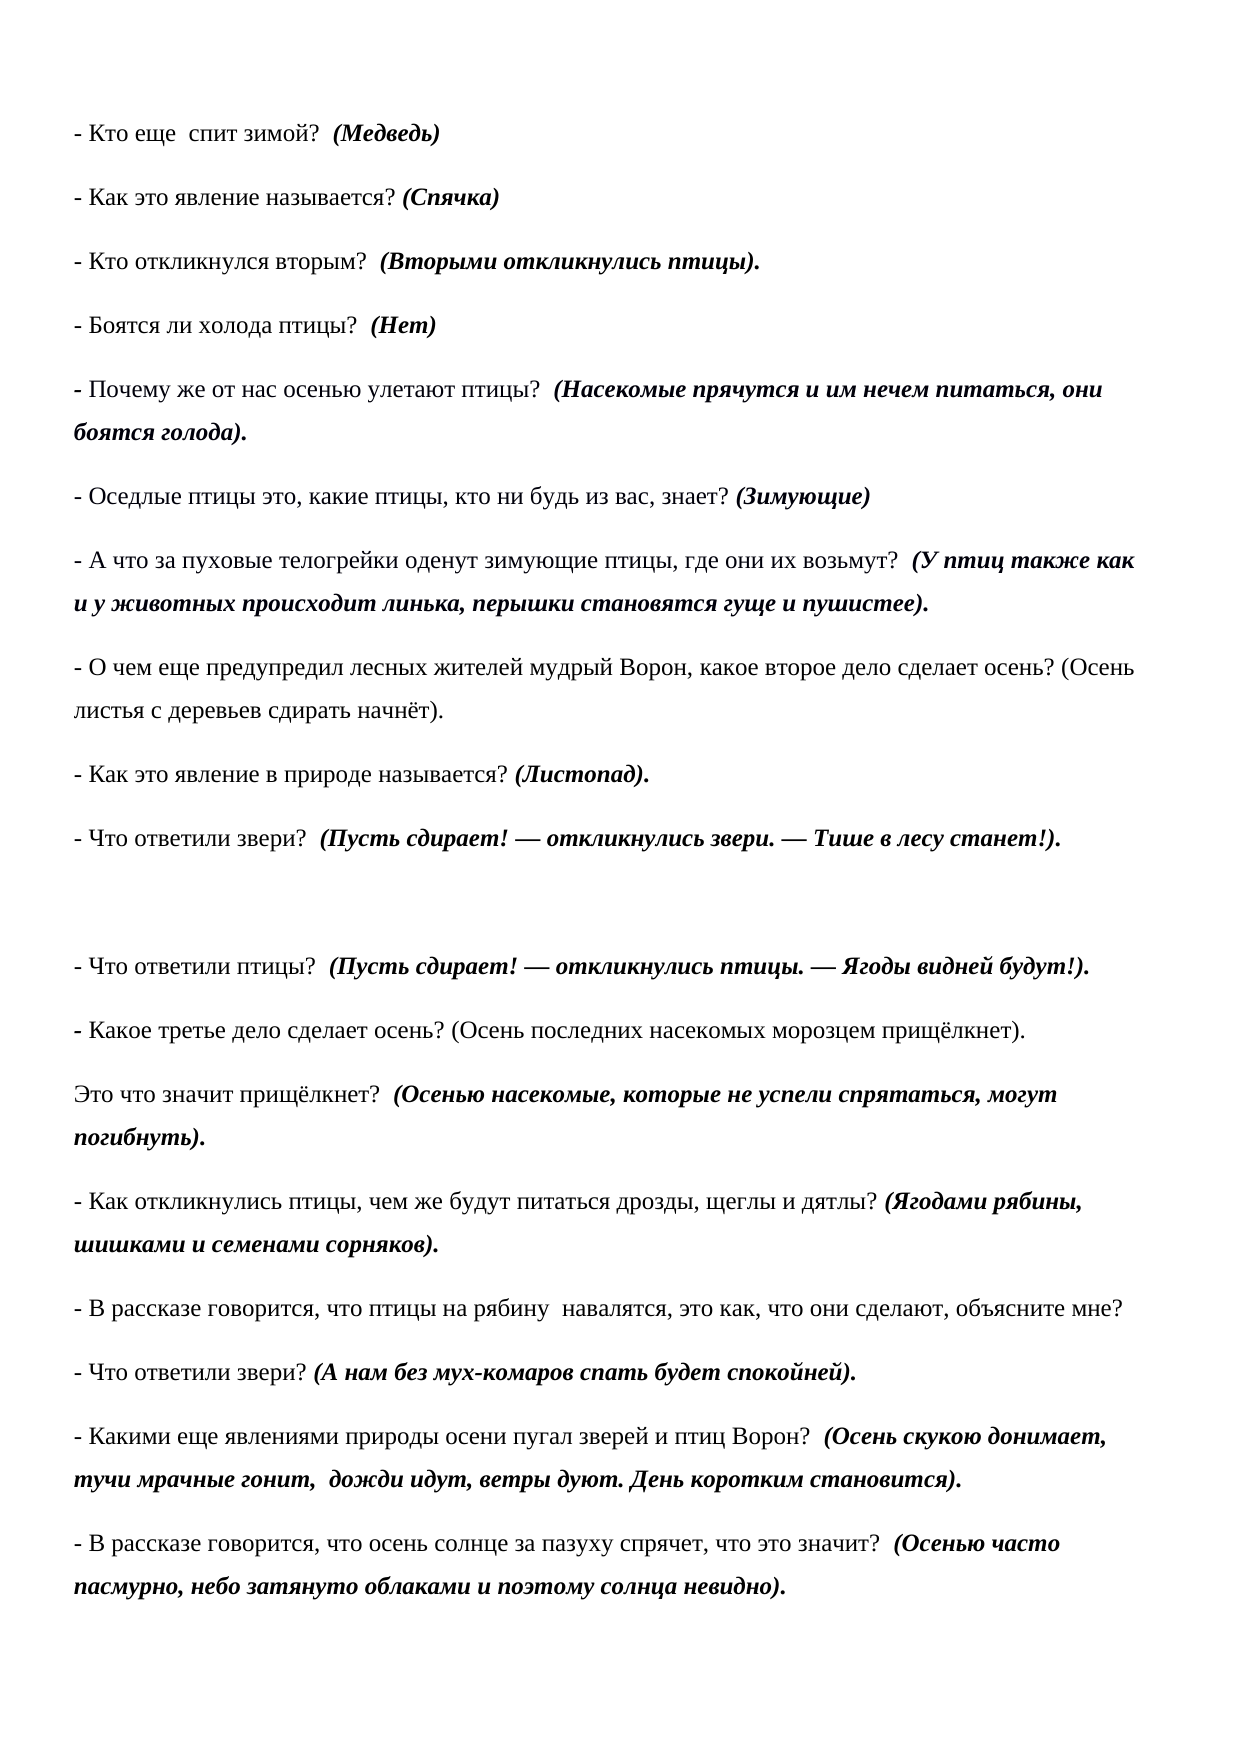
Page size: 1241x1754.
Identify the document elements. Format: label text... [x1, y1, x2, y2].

text - Что ответили птицы? (Пусть сдирает! — откликнулись птицы. — Ягоды видней будут!). [74, 951, 1152, 980]
text - Как это явление в природе называется? (Листопад). [74, 759, 1152, 788]
text - Что ответили звери? (Пусть сдирает! — откликнулись звери. — Тише в лесу станет!). [74, 823, 1152, 852]
text - Как это явление называется? (Спячка) [74, 182, 1152, 211]
text - Боятся ли холода птицы? (Нет) [74, 310, 1152, 339]
text - Почему же от нас осенью улетают птицы? (Насекомые прячутся и им нечем питаться, они боятся голода). [74, 374, 1152, 446]
text - О чем еще предупредил лесных жителей мудрый Ворон, какое второе дело сделает осень? (Осень листья с деревьев сдирать начнёт). [74, 652, 1152, 724]
text - В рассказе говорится, что птицы на рябину навалятся, это как, что они сделают, объясните мне? [74, 1293, 1152, 1322]
text - Оседлые птицы это, какие птицы, кто ни будь из вас, знает? (Зимующие) [74, 481, 1152, 510]
text - Какими еще явлениями природы осени пугал зверей и птиц Ворон? (Осень скукою донимает, тучи мрачные гонит, дожди идут, ветры дуют. День коротким становится). [74, 1421, 1152, 1493]
text - В рассказе говорится, что осень солнце за пазуху спрячет, что это значит? (Осенью часто пасмурно, небо затянуто облаками и поэтому солнца невидно). [74, 1528, 1152, 1600]
text - Что ответили звери? (А нам без мух-комаров спать будет спокойней). [74, 1357, 1152, 1386]
text - А что за пуховые телогрейки оденут зимующие птицы, где они их возьмут? (У птиц также как и у животных происходит линька, перышки становятся гуще и пушистее). [74, 545, 1152, 617]
text - Кто откликнулся вторым? (Вторыми откликнулись птицы). [74, 246, 1152, 275]
text - Как откликнулись птицы, чем же будут питаться дрозды, щеглы и дятлы? (Ягодами рябины, шишками и семенами сорняков). [74, 1186, 1152, 1258]
text Это что значит прищёлкнет? (Осенью насекомые, которые не успели спрятаться, могут погибнуть). [74, 1079, 1152, 1151]
text - Какое третье дело сделает осень? (Осень последних насекомых морозцем прищёлкнет). [74, 1015, 1152, 1044]
text - Кто еще спит зимой? (Медведь) [74, 118, 1152, 147]
